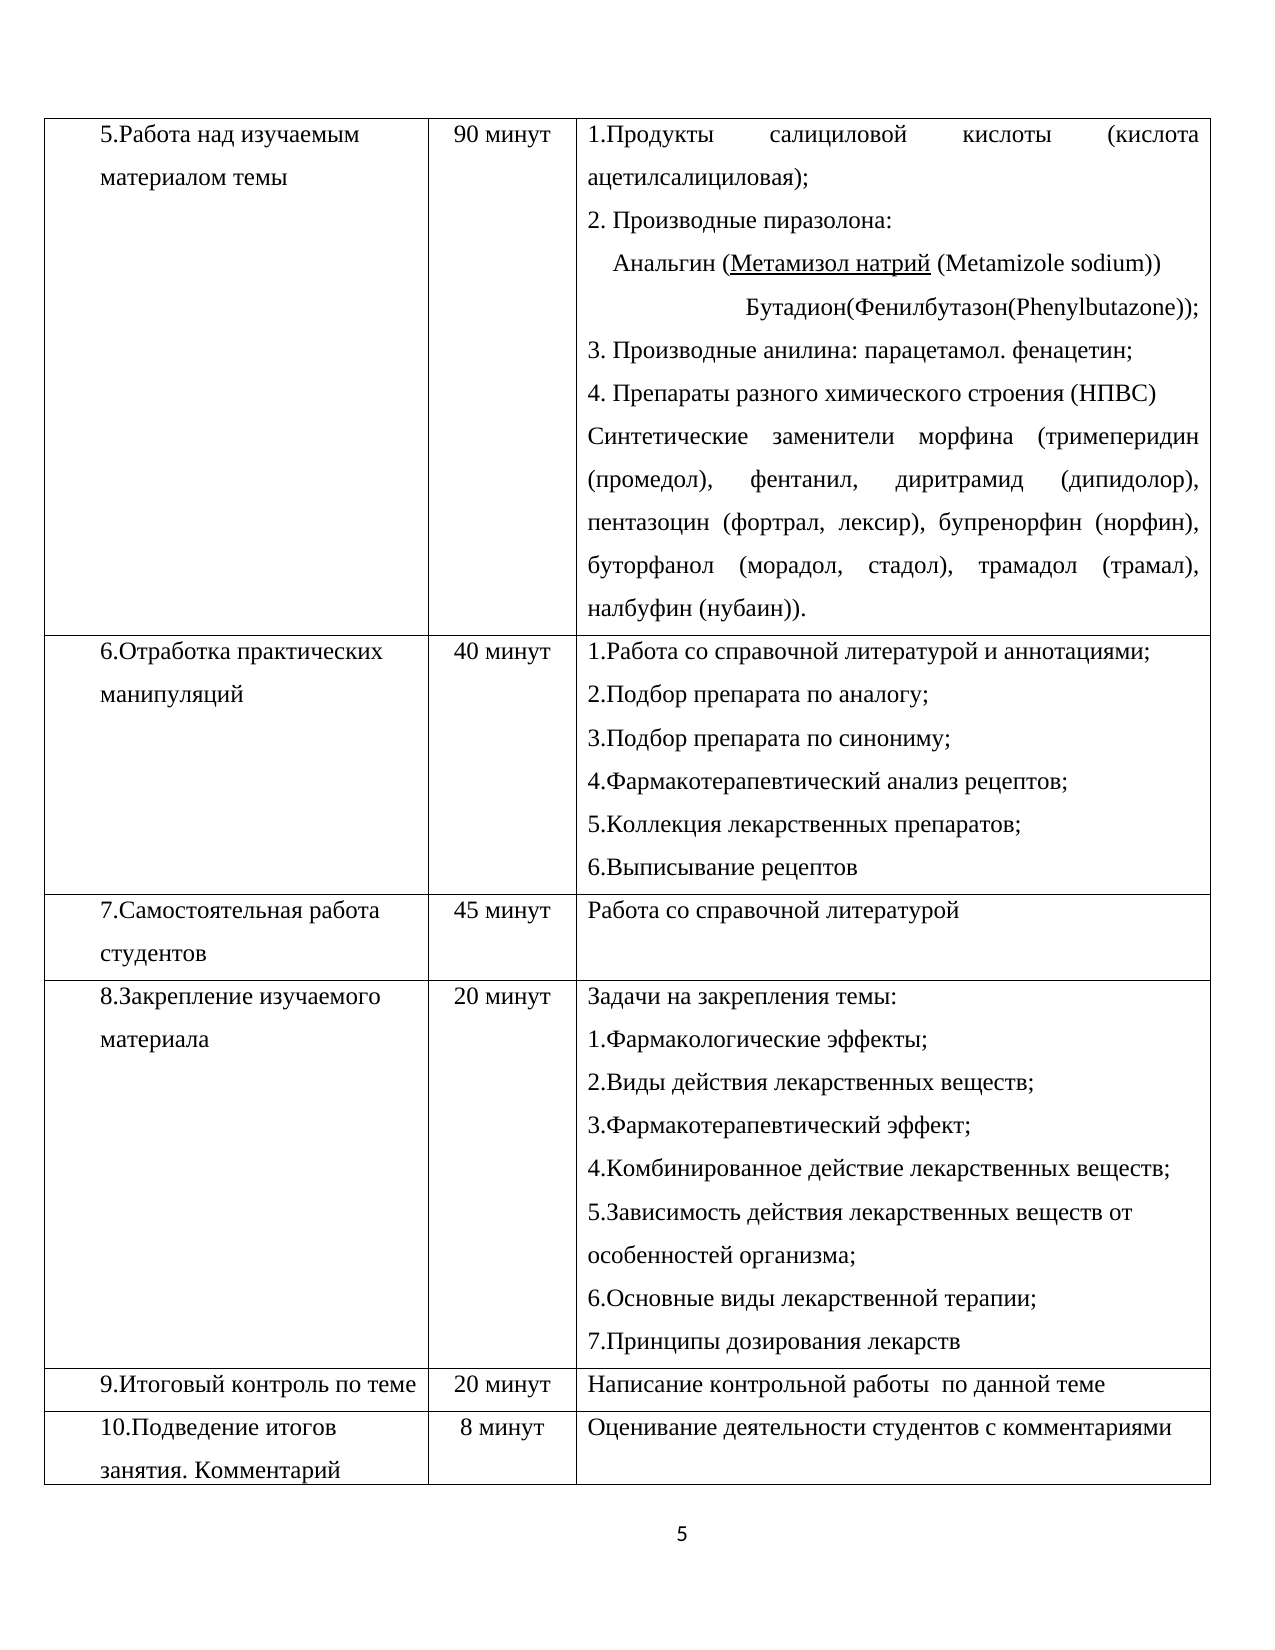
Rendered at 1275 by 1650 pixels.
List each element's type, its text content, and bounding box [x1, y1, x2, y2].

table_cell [45, 1412, 428, 1484]
table_cell Написание контрольной работы по данной теме [577, 1369, 1210, 1411]
table_cell 9.Итоговый контроль по теме [45, 1369, 428, 1411]
table_cell 20 минут [429, 981, 576, 1368]
table_cell 20 минут [429, 1369, 576, 1411]
table_cell 1.Продукты салициловой кислоты (кислота ацетилсалициловая); 2. Производные пиразолона: Анальгин (Метамизол натрий (Metamizole sodium)) Бутадион(Фенилбутазон(Phenylbutazone)); 3. Производные анилина: парацетамол. фенацетин; 4. Препараты разного химического строения (НПВС) Синтетические заменители морфина (тримеперидин (промедол), фентанил, диритрамид (дипидолор), пентазоцин (фортрал, лексир), бупренорфин (норфин), буторфанол (морадол, стадол), трамадол (трамал), налбуфин (нубаин)). [577, 119, 1210, 635]
table_cell 6.Отработка практических манипуляций [45, 636, 428, 894]
table_cell 90 минут [429, 119, 576, 635]
table_cell 8 минут [429, 1412, 576, 1484]
table_cell Задачи на закрепления темы: 1.Фармакологические эффекты; 2.Виды действия лекарственных веществ; 3.Фармакотерапевтический эффект; 4.Комбинированное действие лекарственных веществ; 5.Зависимость действия лекарственных веществ от особенностей организма; 6.Основные виды лекарственной терапии; 7.Принципы дозирования лекарств [577, 981, 1210, 1368]
table_cell 8.Закрепление изучаемого материала [45, 981, 428, 1368]
table_cell 5.Работа над изучаемым материалом темы [45, 119, 428, 635]
table_cell 1.Работа со справочной литературой и аннотациями; 2.Подбор препарата по аналогу; 3.Подбор препарата по синониму; 4.Фармакотерапевтический анализ рецептов; 5.Коллекция лекарственных препаратов; 6.Выписывание рецептов [577, 636, 1210, 894]
table_cell 45 минут [429, 895, 576, 980]
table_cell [577, 1412, 1210, 1484]
table_cell 7.Самостоятельная работа студентов [45, 895, 428, 980]
table_cell Работа со справочной литературой [577, 895, 1210, 980]
table_cell 40 минут [429, 636, 576, 894]
